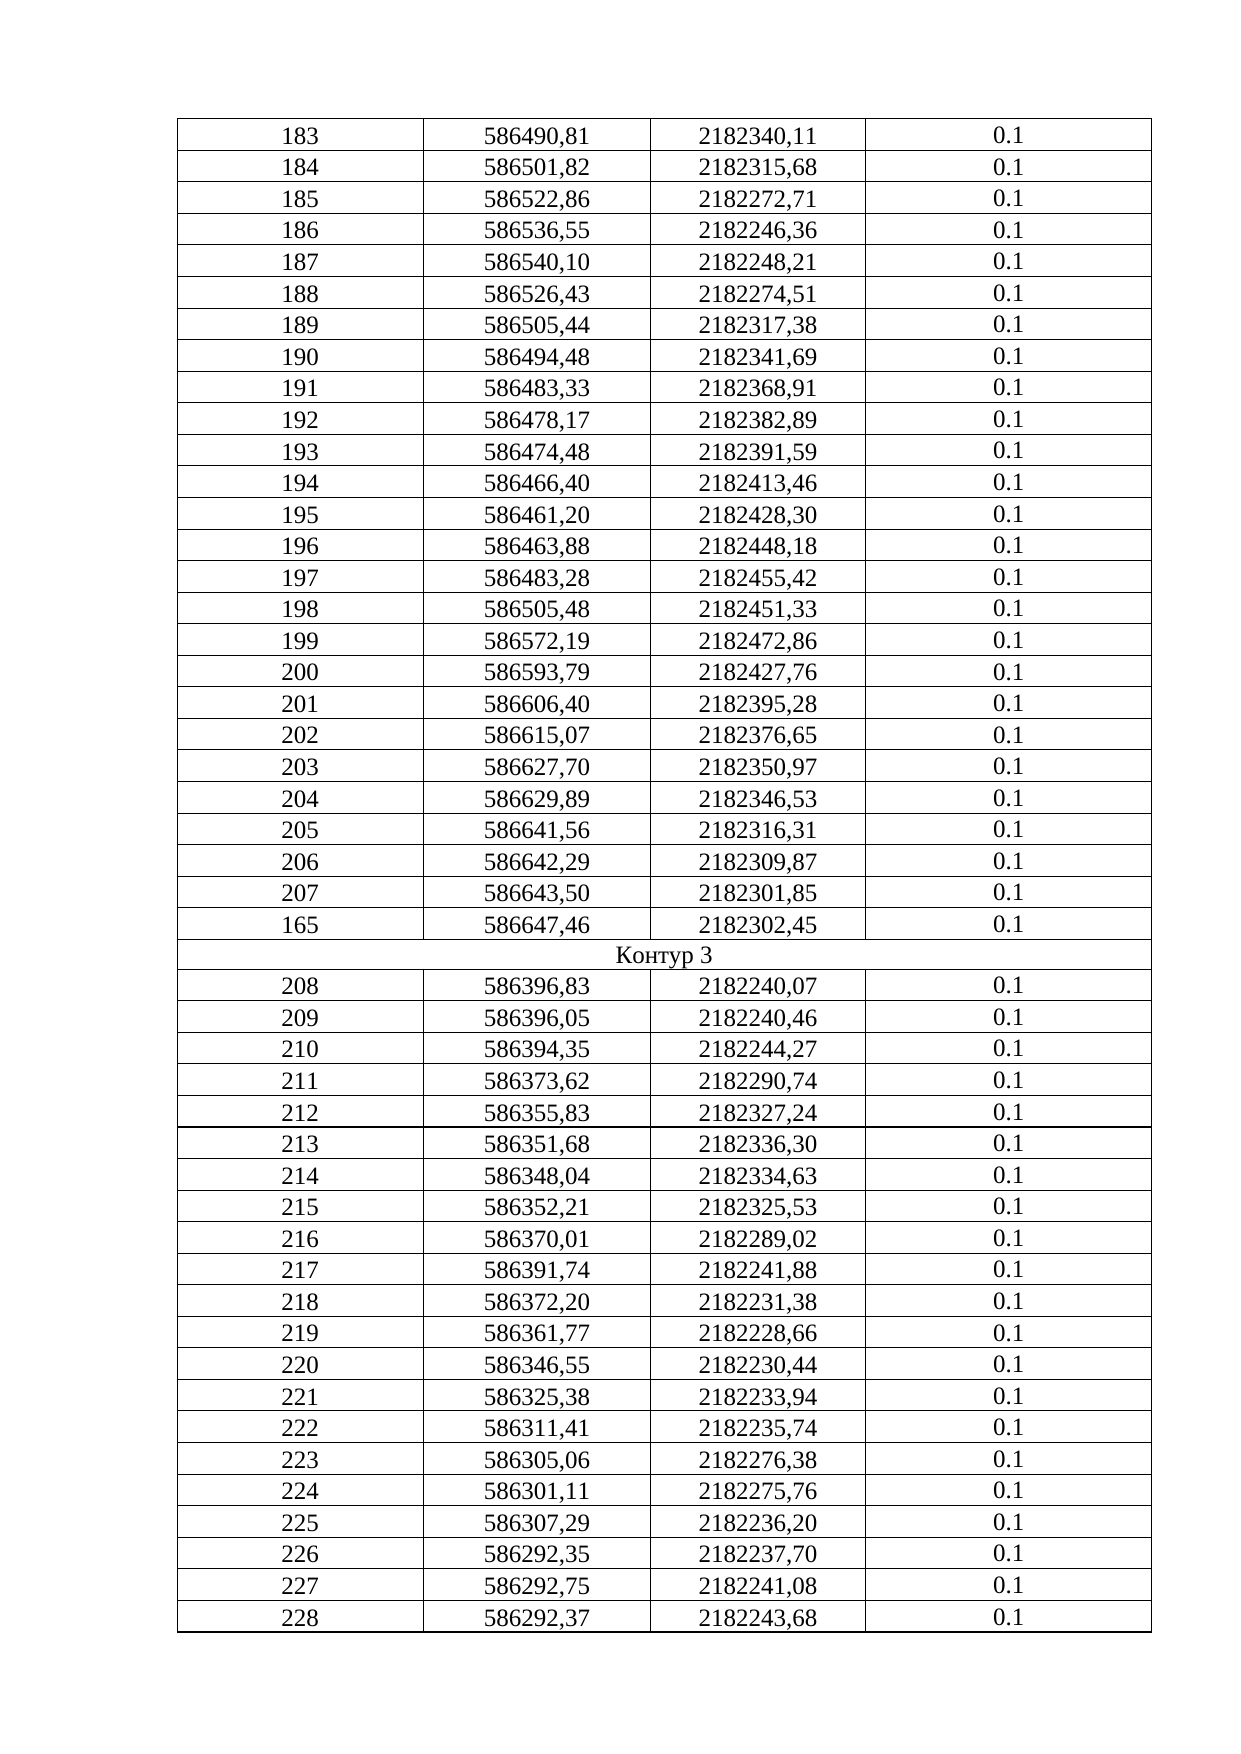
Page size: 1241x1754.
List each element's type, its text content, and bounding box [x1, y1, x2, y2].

table_cell 0.1 [866, 1159, 1151, 1189]
table_cell 0.1 [866, 782, 1151, 812]
table_cell 197 [178, 561, 423, 592]
table_cell 226 [178, 1538, 423, 1568]
table_cell 2182246,36 [651, 214, 865, 244]
table_cell 184 [178, 151, 423, 181]
table_cell 0.1 [866, 624, 1151, 655]
table_cell 216 [178, 1222, 423, 1253]
table_cell 189 [178, 309, 423, 339]
table_cell 225 [178, 1506, 423, 1537]
table_cell 586311,41 [424, 1411, 650, 1442]
table_cell 2182413,46 [651, 466, 865, 497]
table_cell 586307,29 [424, 1506, 650, 1537]
table_cell 208 [178, 970, 423, 1000]
table_cell 586373,62 [424, 1064, 650, 1095]
table_cell 2182315,68 [651, 151, 865, 181]
table_cell 0.1 [866, 1380, 1151, 1410]
table_cell 185 [178, 182, 423, 213]
table_cell 204 [178, 782, 423, 812]
table_cell 0.1 [866, 1411, 1151, 1442]
table_cell 0.1 [866, 435, 1151, 465]
table_cell 186 [178, 214, 423, 244]
table_cell 211 [178, 1064, 423, 1095]
table_cell 586505,48 [424, 593, 650, 623]
table_cell 205 [178, 814, 423, 844]
table_cell Контур 3 [178, 940, 1151, 968]
table_cell 2182340,11 [651, 119, 865, 150]
table_cell 215 [178, 1191, 423, 1221]
table_cell 2182289,02 [651, 1222, 865, 1253]
table_cell 0.1 [866, 719, 1151, 749]
table_cell 2182244,27 [651, 1033, 865, 1063]
table_cell 0.1 [866, 1443, 1151, 1473]
table_cell 2182350,97 [651, 750, 865, 781]
table_cell 2182248,21 [651, 245, 865, 276]
table_cell 2182448,18 [651, 530, 865, 560]
table_cell 217 [178, 1254, 423, 1284]
table_cell 0.1 [866, 1128, 1151, 1158]
table_cell 586490,81 [424, 119, 650, 150]
table_cell 586474,48 [424, 435, 650, 465]
table_cell 586629,89 [424, 782, 650, 812]
table_cell 195 [178, 498, 423, 528]
table_cell 586494,48 [424, 340, 650, 371]
table_cell 0.1 [866, 530, 1151, 560]
table_cell 0.1 [866, 340, 1151, 371]
table_cell 2182368,91 [651, 372, 865, 402]
table_cell 586346,55 [424, 1348, 650, 1379]
table_cell 2182316,31 [651, 814, 865, 844]
table_cell 2182235,74 [651, 1411, 865, 1442]
table_cell 2182395,28 [651, 687, 865, 718]
table_cell 2182302,45 [651, 908, 865, 939]
table_cell 586391,74 [424, 1254, 650, 1284]
table_cell 228 [178, 1601, 423, 1631]
table_cell 2182272,71 [651, 182, 865, 213]
table_cell 187 [178, 245, 423, 276]
table_cell 207 [178, 877, 423, 907]
table_cell 0.1 [866, 277, 1151, 307]
table_cell 214 [178, 1159, 423, 1189]
table_cell 201 [178, 687, 423, 718]
table_cell 2182309,87 [651, 845, 865, 876]
table_cell 2182228,66 [651, 1317, 865, 1347]
table_cell 586351,68 [424, 1128, 650, 1158]
table_cell 0.1 [866, 1191, 1151, 1221]
table_cell 2182427,76 [651, 656, 865, 686]
table_cell 2182240,07 [651, 970, 865, 1000]
table_cell 220 [178, 1348, 423, 1379]
table_cell 0.1 [866, 877, 1151, 907]
table_cell 227 [178, 1569, 423, 1600]
table_cell 586627,70 [424, 750, 650, 781]
table_cell 212 [178, 1096, 423, 1126]
table_cell 2182237,70 [651, 1538, 865, 1568]
table_cell 0.1 [866, 309, 1151, 339]
table_cell 586325,38 [424, 1380, 650, 1410]
table_cell 0.1 [866, 687, 1151, 718]
table_cell 0.1 [866, 1285, 1151, 1316]
table_cell 0.1 [866, 1064, 1151, 1095]
table_cell 0.1 [866, 182, 1151, 213]
table_cell 224 [178, 1475, 423, 1505]
table_cell 586292,37 [424, 1601, 650, 1631]
table_cell 2182230,44 [651, 1348, 865, 1379]
table_cell 2182233,94 [651, 1380, 865, 1410]
table_cell 193 [178, 435, 423, 465]
table_cell 586526,43 [424, 277, 650, 307]
table_cell 2182334,63 [651, 1159, 865, 1189]
table_cell 2182231,38 [651, 1285, 865, 1316]
table_cell 194 [178, 466, 423, 497]
table_cell 2182341,69 [651, 340, 865, 371]
table_cell 0.1 [866, 1538, 1151, 1568]
table_cell 0.1 [866, 593, 1151, 623]
table_cell 190 [178, 340, 423, 371]
table_cell 586501,82 [424, 151, 650, 181]
table_cell 2182376,65 [651, 719, 865, 749]
table_cell 586641,56 [424, 814, 650, 844]
table_cell 192 [178, 403, 423, 434]
table_cell 218 [178, 1285, 423, 1316]
table_cell 586372,20 [424, 1285, 650, 1316]
table_cell 2182240,46 [651, 1001, 865, 1032]
table_cell 198 [178, 593, 423, 623]
table_cell 188 [178, 277, 423, 307]
table_cell 586461,20 [424, 498, 650, 528]
table_cell 586466,40 [424, 466, 650, 497]
table_cell 0.1 [866, 970, 1151, 1000]
table_cell 2182336,30 [651, 1128, 865, 1158]
table_cell 222 [178, 1411, 423, 1442]
table_cell 586292,35 [424, 1538, 650, 1568]
table_cell 2182428,30 [651, 498, 865, 528]
table_cell 2182276,38 [651, 1443, 865, 1473]
table_cell 586396,83 [424, 970, 650, 1000]
table_cell 219 [178, 1317, 423, 1347]
table_cell 2182451,33 [651, 593, 865, 623]
table_cell 2182455,42 [651, 561, 865, 592]
table_cell 210 [178, 1033, 423, 1063]
table_cell 586352,21 [424, 1191, 650, 1221]
table_cell 213 [178, 1128, 423, 1158]
table_cell 0.1 [866, 561, 1151, 592]
table_cell 0.1 [866, 1348, 1151, 1379]
table_cell 586478,17 [424, 403, 650, 434]
table_cell 0.1 [866, 1222, 1151, 1253]
table_cell 0.1 [866, 403, 1151, 434]
table_cell 0.1 [866, 1001, 1151, 1032]
table_cell 586483,33 [424, 372, 650, 402]
table_cell 586606,40 [424, 687, 650, 718]
table_cell 586348,04 [424, 1159, 650, 1189]
table_cell 2182241,88 [651, 1254, 865, 1284]
table_cell 586463,88 [424, 530, 650, 560]
table_cell 586355,83 [424, 1096, 650, 1126]
table_cell 586540,10 [424, 245, 650, 276]
table_cell 586642,29 [424, 845, 650, 876]
table_cell 586361,77 [424, 1317, 650, 1347]
table_cell 586643,50 [424, 877, 650, 907]
table_cell 2182301,85 [651, 877, 865, 907]
table_cell 0.1 [866, 814, 1151, 844]
table_cell 0.1 [866, 119, 1151, 150]
table_cell 0.1 [866, 845, 1151, 876]
table_cell 586615,07 [424, 719, 650, 749]
table_cell 0.1 [866, 151, 1151, 181]
table_cell 206 [178, 845, 423, 876]
table_cell 200 [178, 656, 423, 686]
table_cell 223 [178, 1443, 423, 1473]
table_cell 2182346,53 [651, 782, 865, 812]
table_cell 165 [178, 908, 423, 939]
table_cell 586536,55 [424, 214, 650, 244]
table_cell 2182327,24 [651, 1096, 865, 1126]
table_cell 586483,28 [424, 561, 650, 592]
table_cell 199 [178, 624, 423, 655]
table_cell 586505,44 [424, 309, 650, 339]
table_cell 209 [178, 1001, 423, 1032]
table_cell 2182275,76 [651, 1475, 865, 1505]
table_cell 0.1 [866, 1033, 1151, 1063]
table_cell 203 [178, 750, 423, 781]
table_cell 0.1 [866, 1254, 1151, 1284]
table_cell 586301,11 [424, 1475, 650, 1505]
table_cell 221 [178, 1380, 423, 1410]
table_cell 2182325,53 [651, 1191, 865, 1221]
table_cell 0.1 [866, 1475, 1151, 1505]
table_cell 0.1 [866, 372, 1151, 402]
table_cell 0.1 [866, 466, 1151, 497]
table_cell 191 [178, 372, 423, 402]
table_cell 0.1 [866, 498, 1151, 528]
table_cell 196 [178, 530, 423, 560]
table_cell 2182317,38 [651, 309, 865, 339]
table_cell 0.1 [866, 245, 1151, 276]
table_cell 202 [178, 719, 423, 749]
table_cell 586292,75 [424, 1569, 650, 1600]
table_cell 0.1 [866, 908, 1151, 939]
table_cell 586394,35 [424, 1033, 650, 1063]
table_cell 2182472,86 [651, 624, 865, 655]
table_cell 2182382,89 [651, 403, 865, 434]
table_cell 586572,19 [424, 624, 650, 655]
table_cell 2182243,68 [651, 1601, 865, 1631]
table_cell 0.1 [866, 656, 1151, 686]
table_cell 586305,06 [424, 1443, 650, 1473]
table_cell 586370,01 [424, 1222, 650, 1253]
table_cell 586593,79 [424, 656, 650, 686]
table_cell 2182236,20 [651, 1506, 865, 1537]
table_cell 586396,05 [424, 1001, 650, 1032]
table_cell 0.1 [866, 750, 1151, 781]
table_cell 2182274,51 [651, 277, 865, 307]
table_cell 0.1 [866, 1601, 1151, 1631]
table_cell 0.1 [866, 1317, 1151, 1347]
table_cell 0.1 [866, 1569, 1151, 1600]
table_cell 2182391,59 [651, 435, 865, 465]
table_cell 2182241,08 [651, 1569, 865, 1600]
table_cell 0.1 [866, 1096, 1151, 1126]
table_cell 0.1 [866, 1506, 1151, 1537]
table_cell 183 [178, 119, 423, 150]
table_cell 0.1 [866, 214, 1151, 244]
table_cell 586647,46 [424, 908, 650, 939]
table_cell 586522,86 [424, 182, 650, 213]
table_cell 2182290,74 [651, 1064, 865, 1095]
